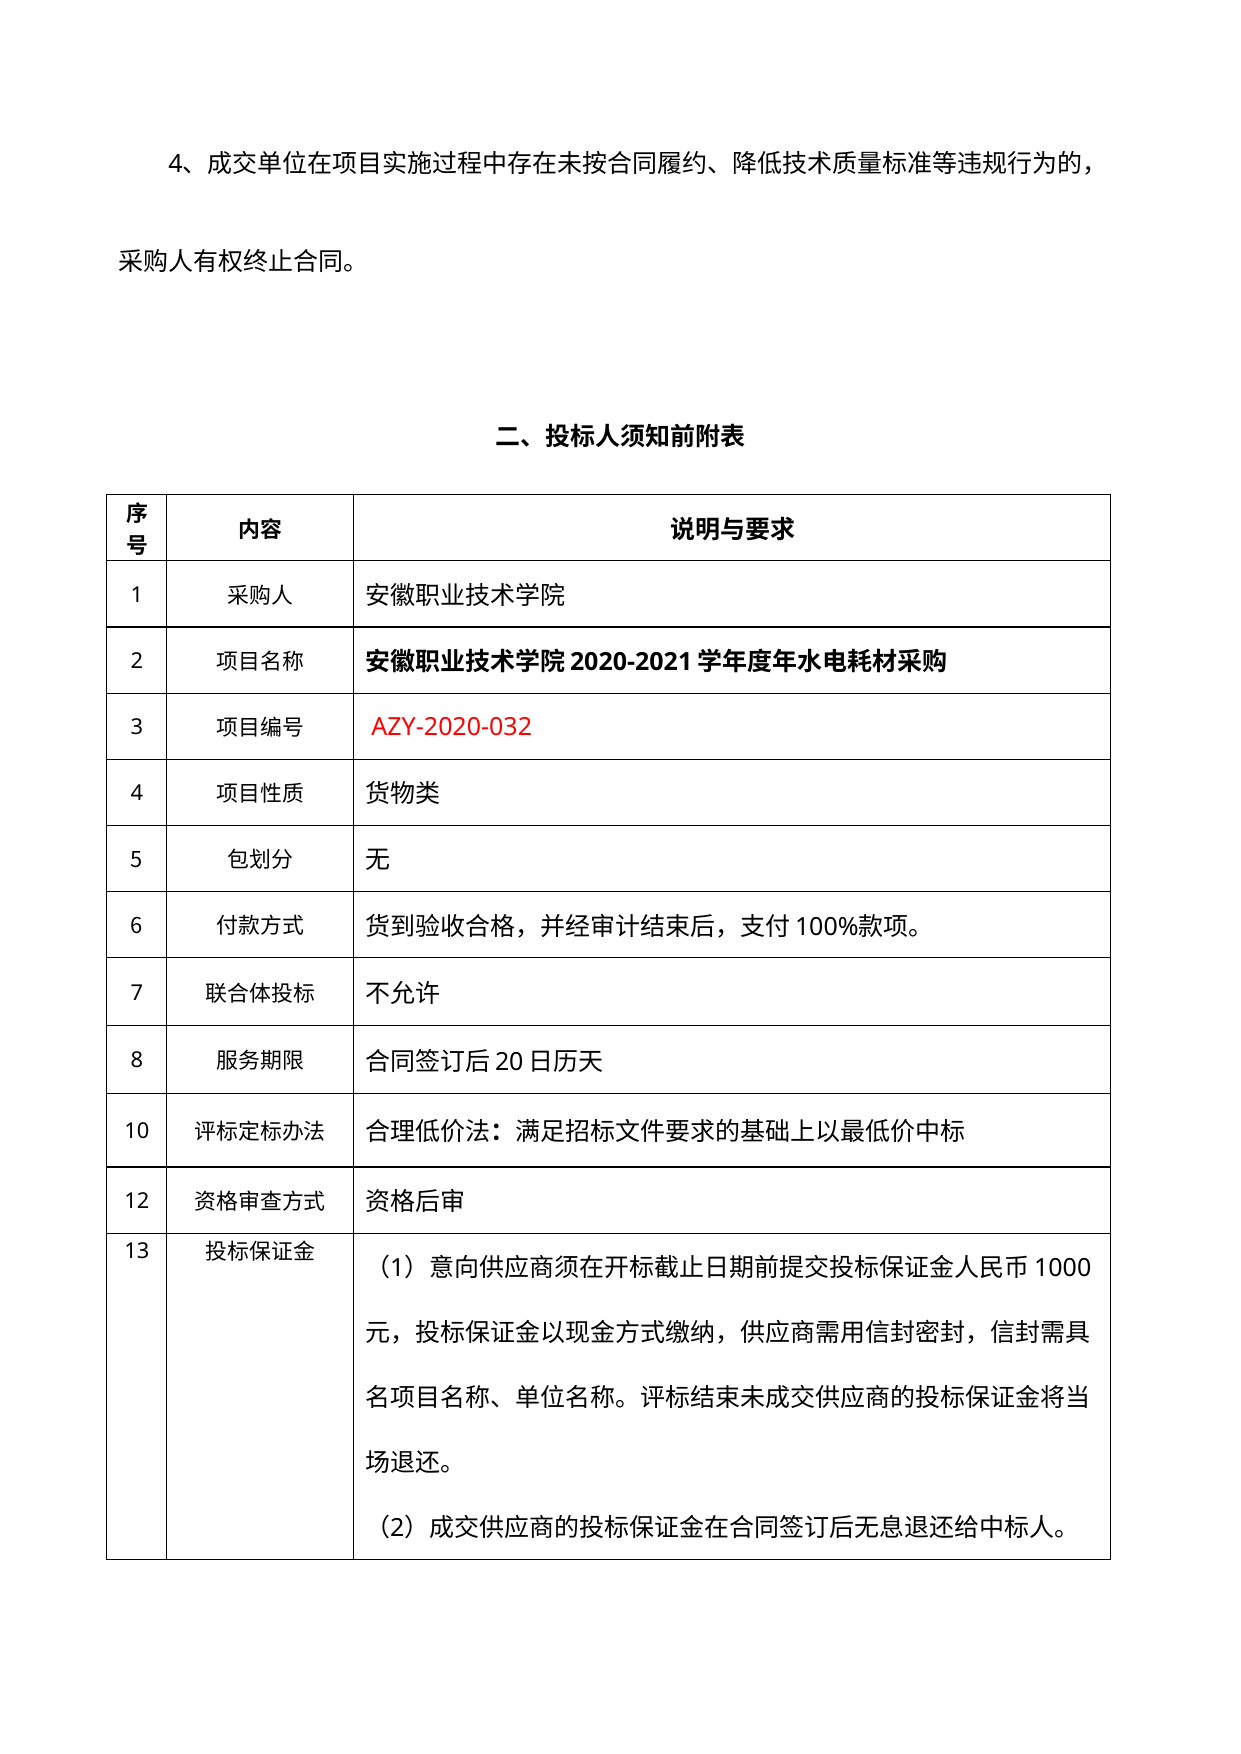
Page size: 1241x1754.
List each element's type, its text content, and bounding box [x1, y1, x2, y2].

table_cell 评标定标办法 [167, 1094, 353, 1166]
table_cell 货物类 [354, 760, 1110, 824]
text 二、投标人须知前附表 [118, 402, 1122, 467]
table_cell AZY-2020-032 [354, 694, 1110, 758]
table_cell 合同签订后20日历天 [354, 1026, 1110, 1093]
table_header 内容 [167, 495, 353, 560]
table_cell 付款方式 [167, 892, 353, 957]
table_cell 项目性质 [167, 760, 353, 824]
table_cell 2 [107, 628, 166, 692]
table_cell 联合体投标 [167, 958, 353, 1025]
table_cell 10 [107, 1094, 166, 1166]
table_cell 不允许 [354, 958, 1110, 1025]
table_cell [354, 1234, 1110, 1558]
table_cell 合理低价法：满足招标文件要求的基础上以最低价中标 [354, 1094, 1110, 1166]
table_cell 8 [107, 1026, 166, 1093]
table_header 序号 [107, 495, 166, 560]
table_cell 项目名称 [167, 628, 353, 692]
table_cell 7 [107, 958, 166, 1025]
text 4、成交单位在项目实施过程中存在未按合同履约、降低技术质量标准等违规行为的，采购人有权终止合同。 [118, 129, 1122, 292]
table_cell 项目编号 [167, 694, 353, 758]
table_cell 3 [107, 694, 166, 758]
table_cell 6 [107, 892, 166, 957]
table_cell 无 [354, 826, 1110, 891]
table_cell 1 [107, 561, 166, 626]
table_cell 包划分 [167, 826, 353, 891]
table_cell 服务期限 [167, 1026, 353, 1093]
table_cell 13 [107, 1234, 166, 1558]
table_cell 采购人 [167, 561, 353, 626]
table_cell 资格审查方式 [167, 1168, 353, 1232]
table_cell 5 [107, 826, 166, 891]
table_header 说明与要求 [354, 495, 1110, 560]
table_cell 货到验收合格，并经审计结束后，支付100%款项。 [354, 892, 1110, 957]
table_cell 资格后审 [354, 1168, 1110, 1232]
table_cell 安徽职业技术学院 [354, 561, 1110, 626]
table_cell 安徽职业技术学院2020-2021学年度年水电耗材采购 [354, 628, 1110, 692]
table_cell 投标保证金 [167, 1234, 353, 1558]
table_cell 12 [107, 1168, 166, 1232]
table_cell 4 [107, 760, 166, 824]
